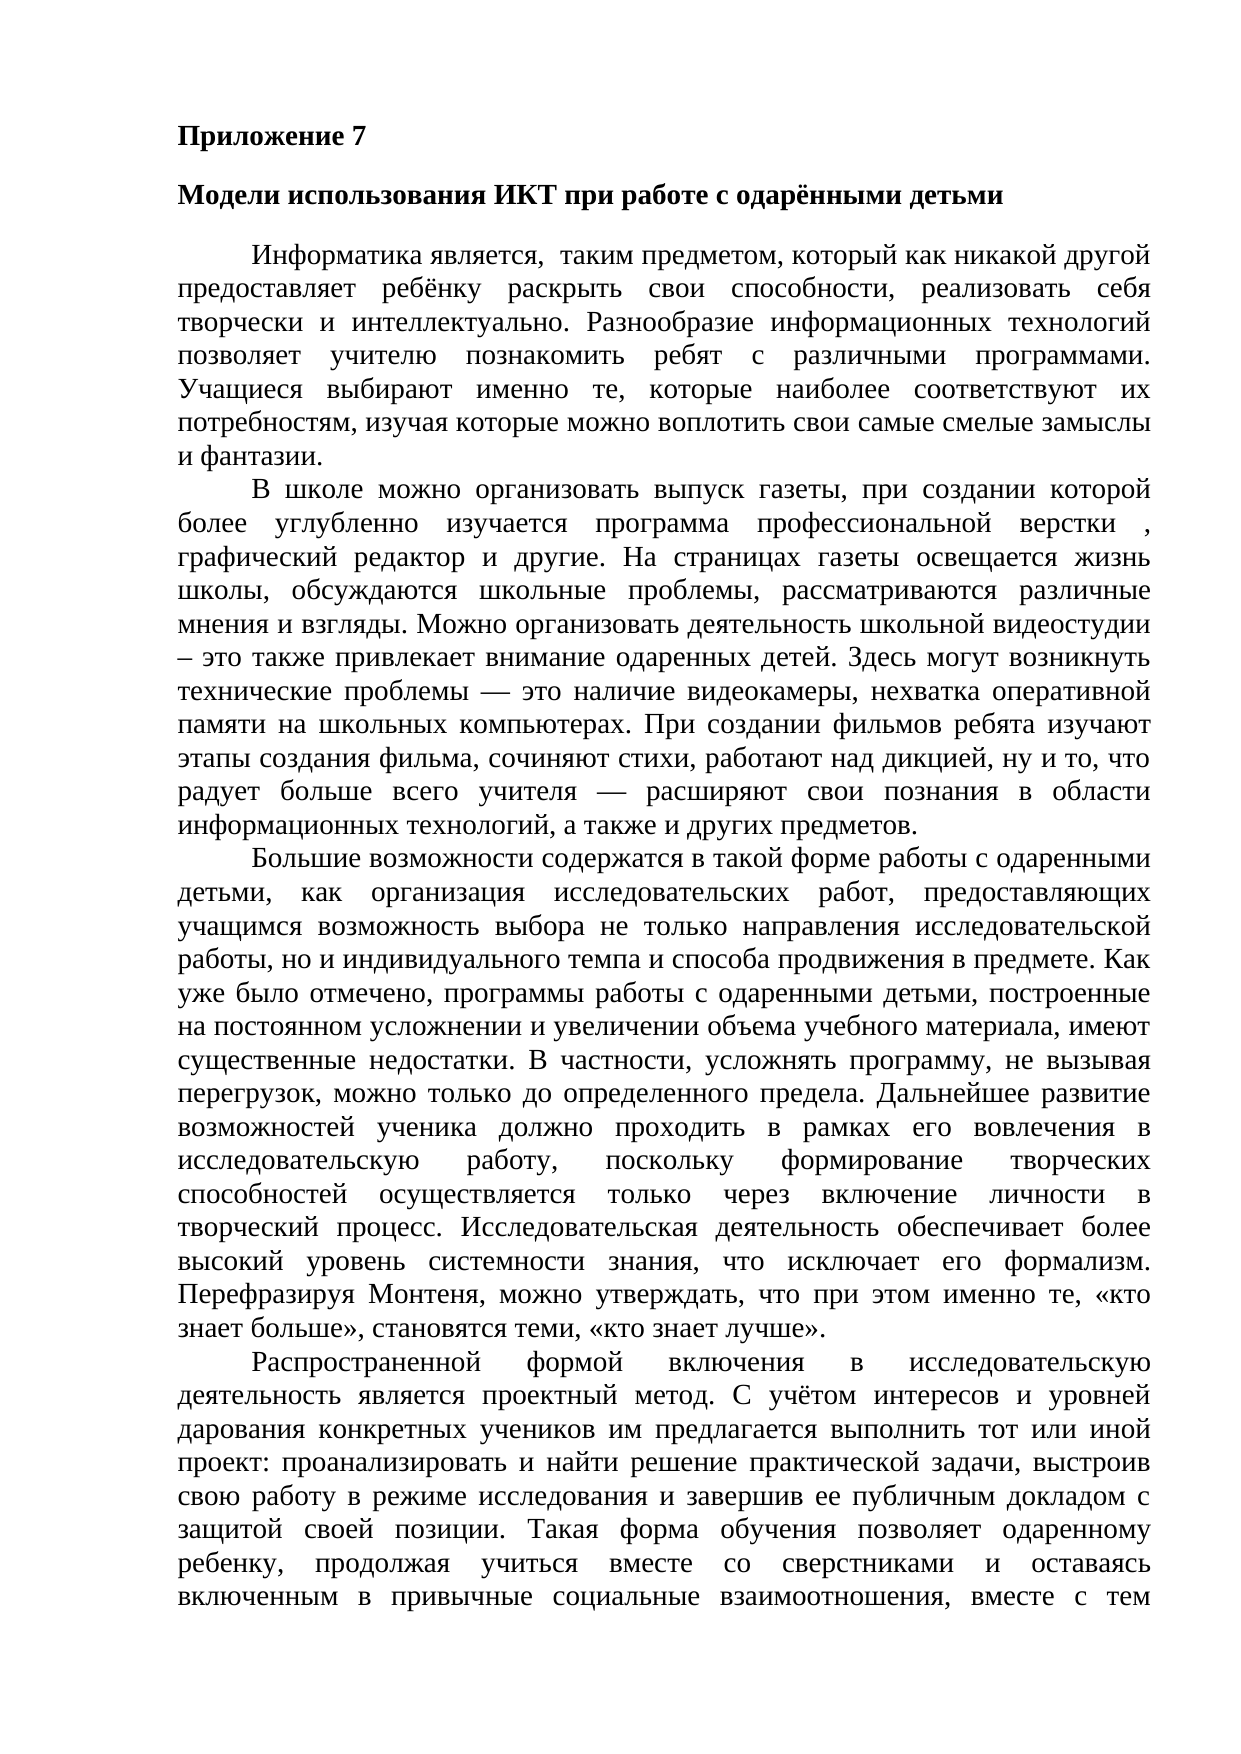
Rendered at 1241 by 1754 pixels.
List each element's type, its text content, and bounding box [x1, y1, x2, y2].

text Информатика является, таким предметом, который как никакой другой предоставляет ребёнку раскрыть свои способности, реализовать себя творчески и интеллектуально. Разнообразие информационных технологий позволяет учителю познакомить ребят с различными программами. Учащиеся выбирают именно те, которые наиболее соответствуют их потребностям, изучая которые можно воплотить свои самые смелые замыслы и фантазии. [177, 237, 1152, 472]
text В школе можно организовать выпуск газеты, при создании которой более углубленно изучается программа профессиональной верстки , графический редактор и другие. На страницах газеты освещается жизнь школы, обсуждаются школьные проблемы, рассматриваются различные мнения и взгляды. Можно организовать деятельность школьной видеостудии – это также привлекает внимание одаренных детей. Здесь могут возникнуть технические проблемы — это наличие видеокамеры, нехватка оперативной памяти на школьных компьютерах. При создании фильмов ребята изучают этапы создания фильма, сочиняют стихи, работают над дикцией, ну и то, что радует больше всего учителя — расширяют свои познания в области информационных технологий, а также и других предметов. [177, 472, 1152, 841]
text Модели использования ИКТ при работе с одарёнными детьми [177, 177, 1152, 211]
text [177, 1344, 1152, 1612]
text Приложение 7 [177, 118, 1152, 152]
text Большие возможности содержатся в такой форме работы с одаренными детьми, как организация исследовательских работ, предоставляющих учащимся возможность выбора не только направления исследовательской работы, но и индивидуального темпа и способа продвижения в предмете. Как уже было отмечено, программы работы с одаренными детьми, построенные на постоянном усложнении и увеличении объема учебного материала, имеют существенные недостатки. В частности, усложнять программу, не вызывая перегрузок, можно только до определенного предела. Дальнейшее развитие возможностей ученика должно проходить в рамках его вовлечения в исследовательскую работу, поскольку формирование творческих способностей осуществляется только через включение личности в творческий процесс. Исследовательская деятельность обеспечивает более высокий уровень системности знания, что исключает его формализм. Перефразируя Монтеня, можно утверждать, что при этом именно те, «кто знает больше», становятся теми, «кто знает лучше». [177, 841, 1152, 1344]
